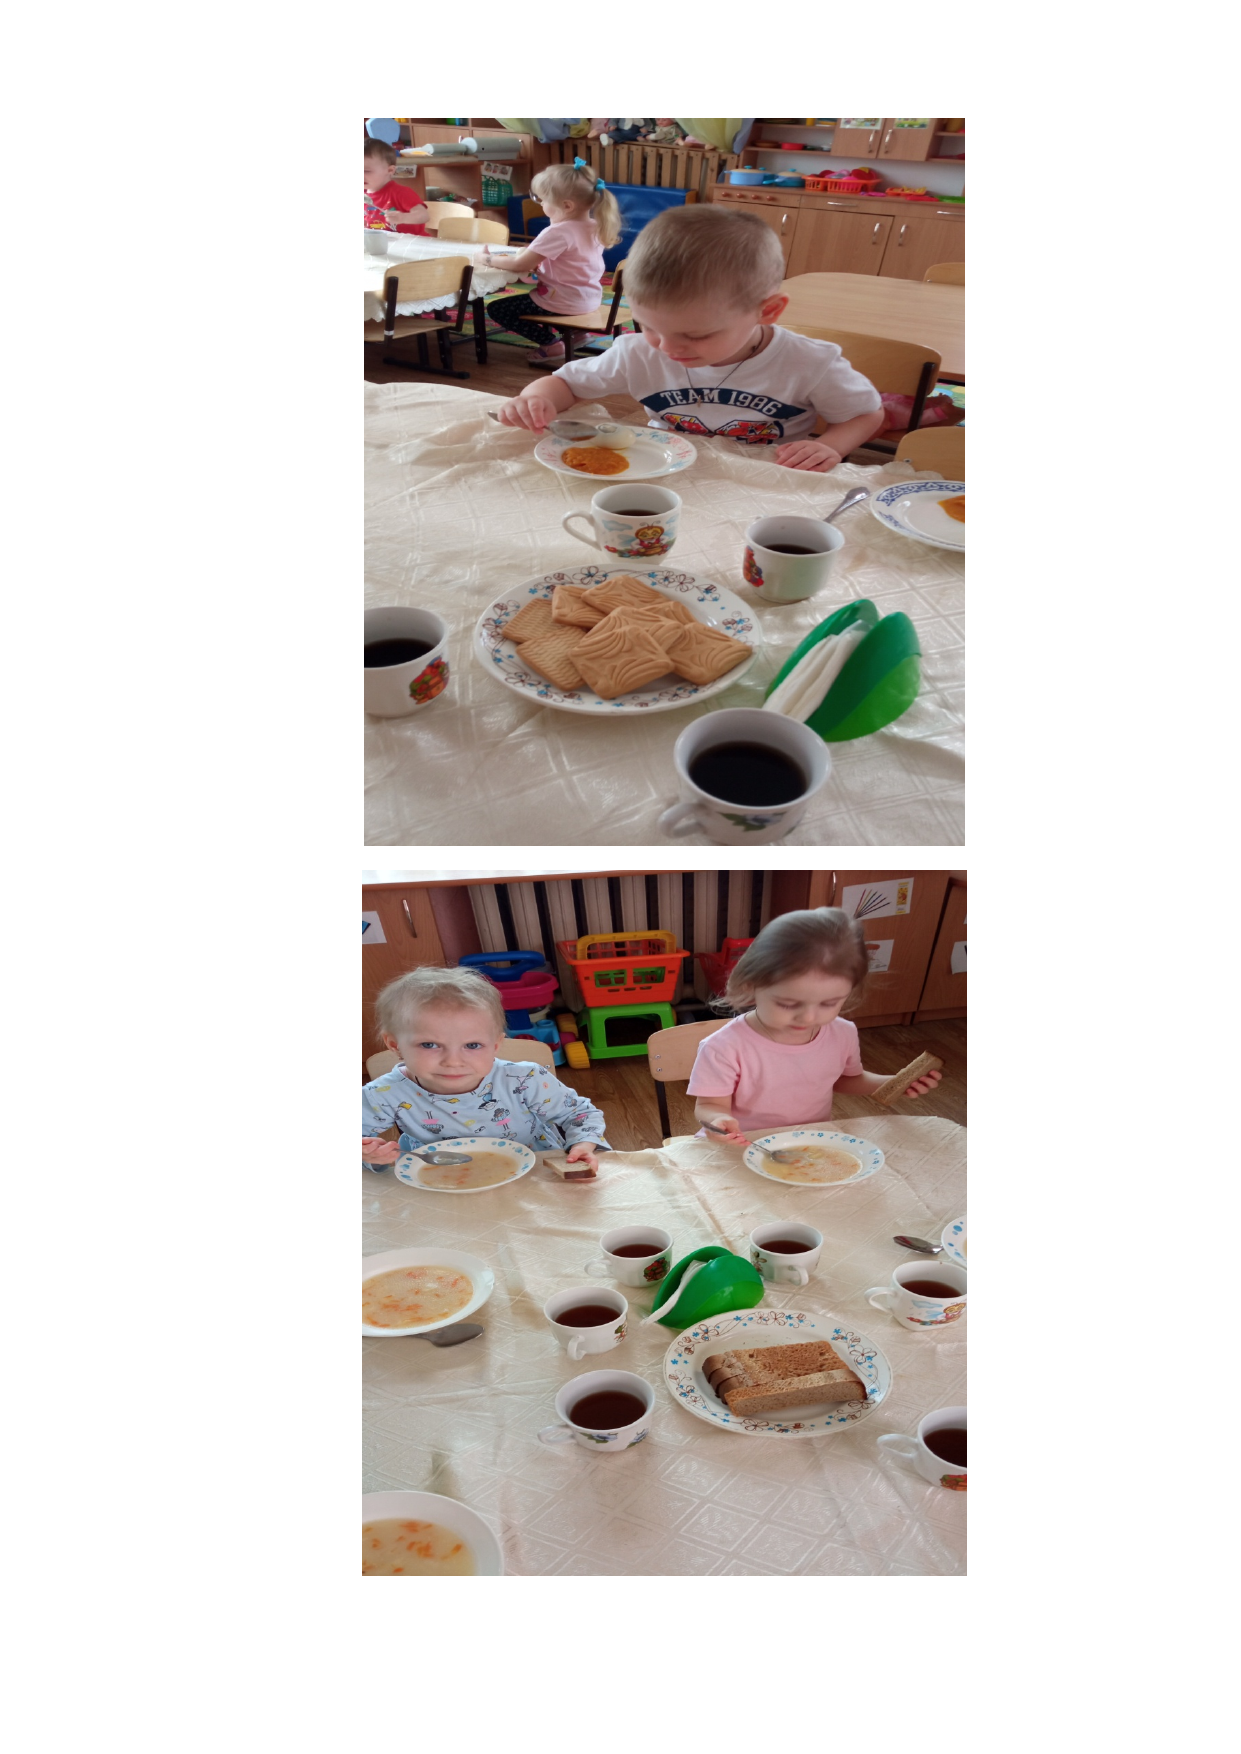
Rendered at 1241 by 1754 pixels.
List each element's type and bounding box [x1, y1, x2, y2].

picture [362, 870, 967, 1576]
picture [364, 118, 965, 846]
